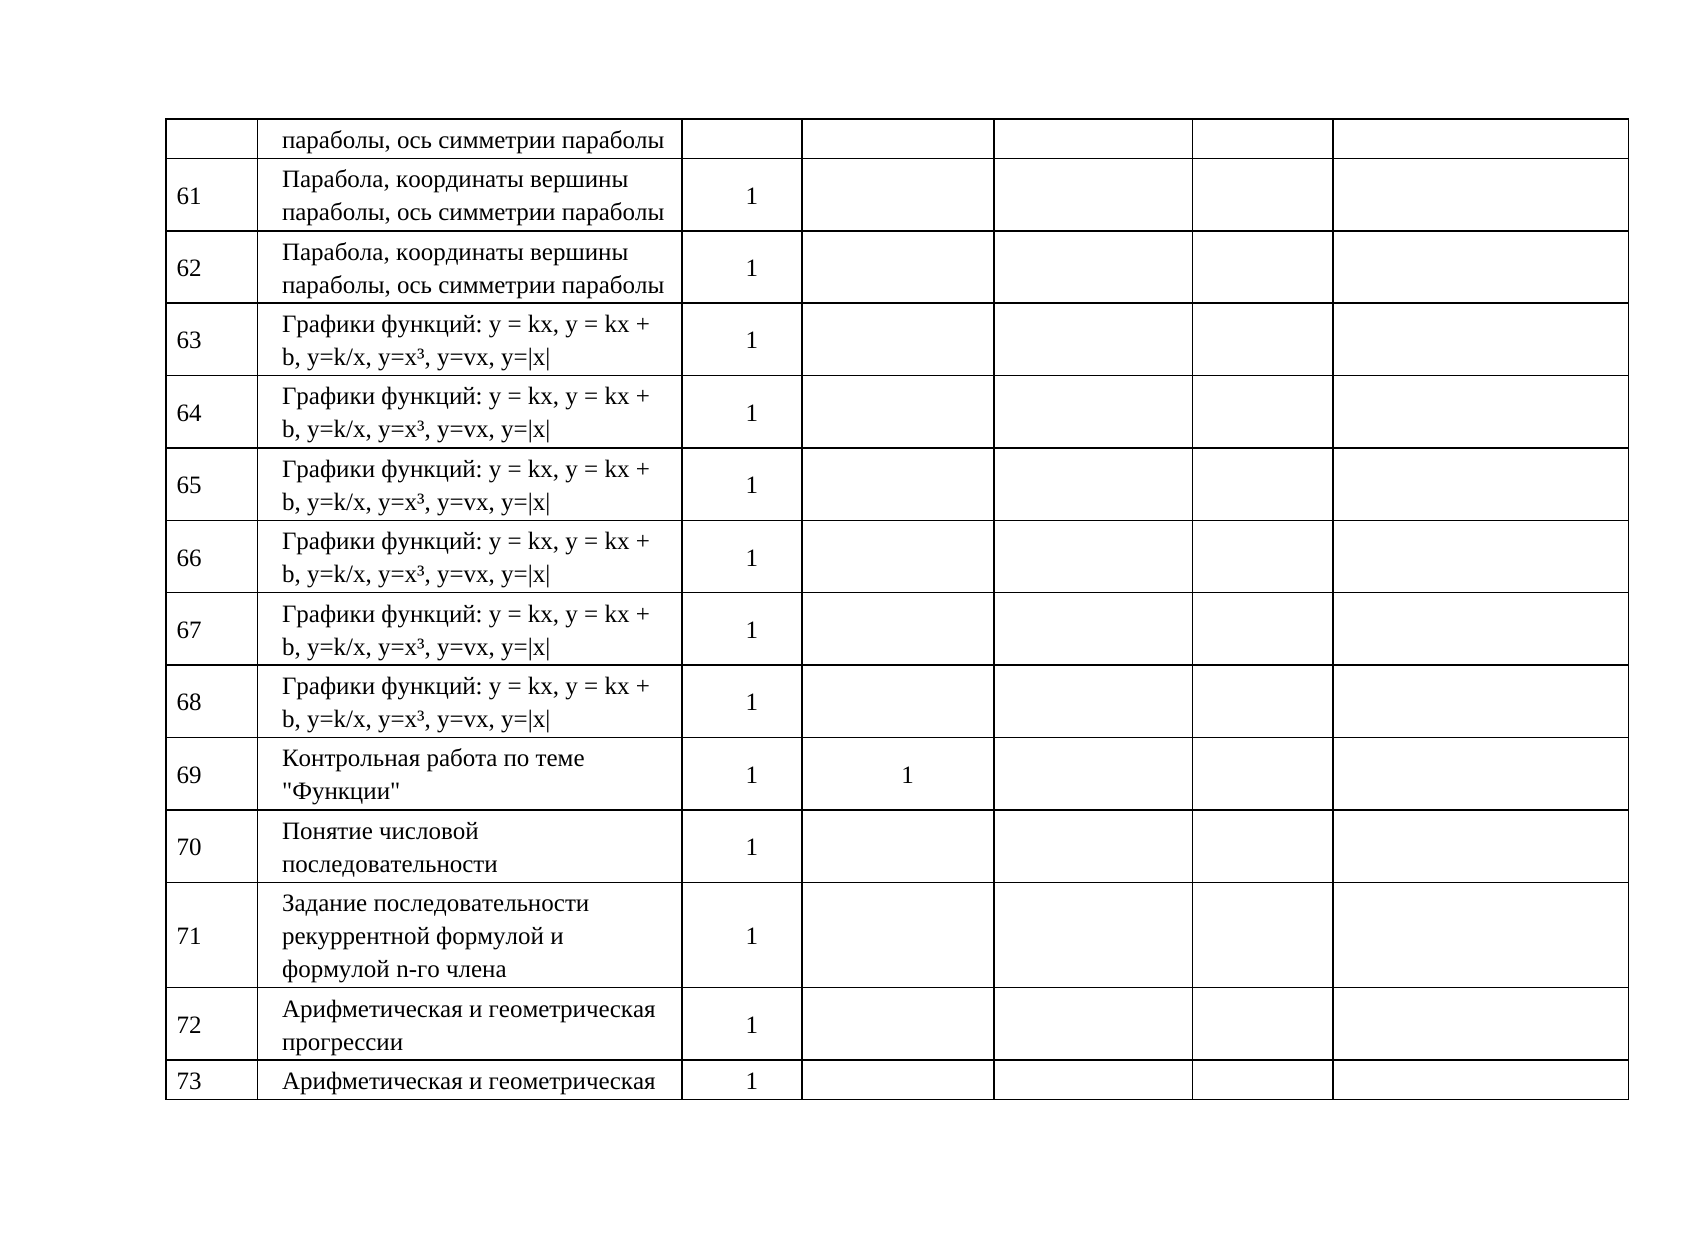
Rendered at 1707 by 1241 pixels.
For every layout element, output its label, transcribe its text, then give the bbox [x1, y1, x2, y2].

table_cell [803, 304, 993, 375]
table_cell [1334, 232, 1628, 302]
table_cell [1334, 376, 1628, 447]
table_cell [1193, 666, 1332, 737]
table_cell [1334, 304, 1628, 375]
table_cell [803, 1061, 993, 1099]
table_cell [803, 593, 993, 664]
table_cell [1193, 120, 1332, 157]
table_cell 67 [167, 593, 257, 664]
table_cell Графики функций: y = kx, y = kx + b, y=k/x, y=x³, y=vx, y=|x| [258, 521, 681, 592]
table_cell [1334, 1061, 1628, 1099]
table_cell [1334, 811, 1628, 881]
table_cell 1 [683, 593, 801, 664]
table_cell Графики функций: y = kx, y = kx + b, y=k/x, y=x³, y=vx, y=|x| [258, 304, 681, 375]
table_cell [1334, 988, 1628, 1059]
table_cell [1193, 304, 1332, 375]
table_cell [995, 883, 1192, 987]
table_cell 1 [683, 1061, 801, 1099]
table_cell 64 [167, 376, 257, 447]
table_cell 1 [683, 988, 801, 1059]
table_cell [995, 120, 1192, 157]
table_cell [1193, 449, 1332, 519]
table_cell [1334, 449, 1628, 519]
table_cell [1193, 988, 1332, 1059]
table_cell 1 [683, 232, 801, 302]
table_cell [803, 666, 993, 737]
table_cell 62 [167, 232, 257, 302]
table_cell [1193, 1061, 1332, 1099]
table_cell 70 [167, 811, 257, 881]
table_cell 68 [167, 666, 257, 737]
table_cell 1 [683, 883, 801, 987]
table_cell Графики функций: y = kx, y = kx + b, y=k/x, y=x³, y=vx, y=|x| [258, 449, 681, 519]
table_cell [1334, 738, 1628, 809]
table_cell [1334, 120, 1628, 157]
table_cell 61 [167, 159, 257, 230]
table_cell [803, 232, 993, 302]
table_cell 73 [167, 1061, 257, 1099]
table_cell Графики функций: y = kx, y = kx + b, y=k/x, y=x³, y=vx, y=|x| [258, 666, 681, 737]
table_cell [995, 1061, 1192, 1099]
table_cell 69 [167, 738, 257, 809]
table_cell [995, 738, 1192, 809]
table_cell [1193, 593, 1332, 664]
table_cell [1193, 883, 1332, 987]
table_cell [1193, 159, 1332, 230]
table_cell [258, 988, 681, 1059]
table_cell [803, 376, 993, 447]
table_cell [1334, 593, 1628, 664]
table_cell 1 [683, 811, 801, 881]
table_cell 60 [167, 120, 257, 157]
table_cell [803, 883, 993, 987]
table_cell [1334, 666, 1628, 737]
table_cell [258, 120, 681, 157]
table_cell [995, 666, 1192, 737]
table_cell [1193, 376, 1332, 447]
table_cell [803, 988, 993, 1059]
table_cell [995, 232, 1192, 302]
table_cell [1193, 811, 1332, 881]
table_cell [995, 521, 1192, 592]
table_cell 66 [167, 521, 257, 592]
table_cell Графики функций: y = kx, y = kx + b, y=k/x, y=x³, y=vx, y=|x| [258, 593, 681, 664]
table_cell 63 [167, 304, 257, 375]
table_cell 72 [167, 988, 257, 1059]
table_cell 1 [683, 304, 801, 375]
table_cell [803, 449, 993, 519]
table_cell [803, 159, 993, 230]
table_cell 1 [683, 738, 801, 809]
table_cell [995, 449, 1192, 519]
table_cell Контрольная работа по теме "Функции" [258, 738, 681, 809]
table_cell 1 [683, 449, 801, 519]
table_cell [1334, 159, 1628, 230]
table_cell [995, 811, 1192, 881]
table_cell 1 [683, 159, 801, 230]
table_cell 1 [683, 120, 801, 157]
table_cell 1 [683, 521, 801, 592]
table_cell 65 [167, 449, 257, 519]
table_cell [1334, 521, 1628, 592]
table_cell [1193, 738, 1332, 809]
table_cell [995, 159, 1192, 230]
table_cell [1193, 232, 1332, 302]
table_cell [258, 1061, 681, 1099]
table_cell [995, 988, 1192, 1059]
table_cell Графики функций: y = kx, y = kx + b, y=k/x, y=x³, y=vx, y=|x| [258, 376, 681, 447]
table_cell 71 [167, 883, 257, 987]
table_cell Понятие числовой последовательности [258, 811, 681, 881]
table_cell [258, 232, 681, 302]
table_cell [995, 304, 1192, 375]
table_cell [1193, 521, 1332, 592]
table_cell [995, 376, 1192, 447]
table_cell 1 [803, 738, 993, 809]
table_cell Задание последовательности рекуррентной формулой и формулой n-го члена [258, 883, 681, 987]
table_cell 1 [683, 666, 801, 737]
table_cell [803, 811, 993, 881]
table_cell [995, 593, 1192, 664]
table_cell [258, 159, 681, 230]
table_cell [1334, 883, 1628, 987]
table_cell [803, 521, 993, 592]
table_cell 1 [683, 376, 801, 447]
table_cell [803, 120, 993, 157]
